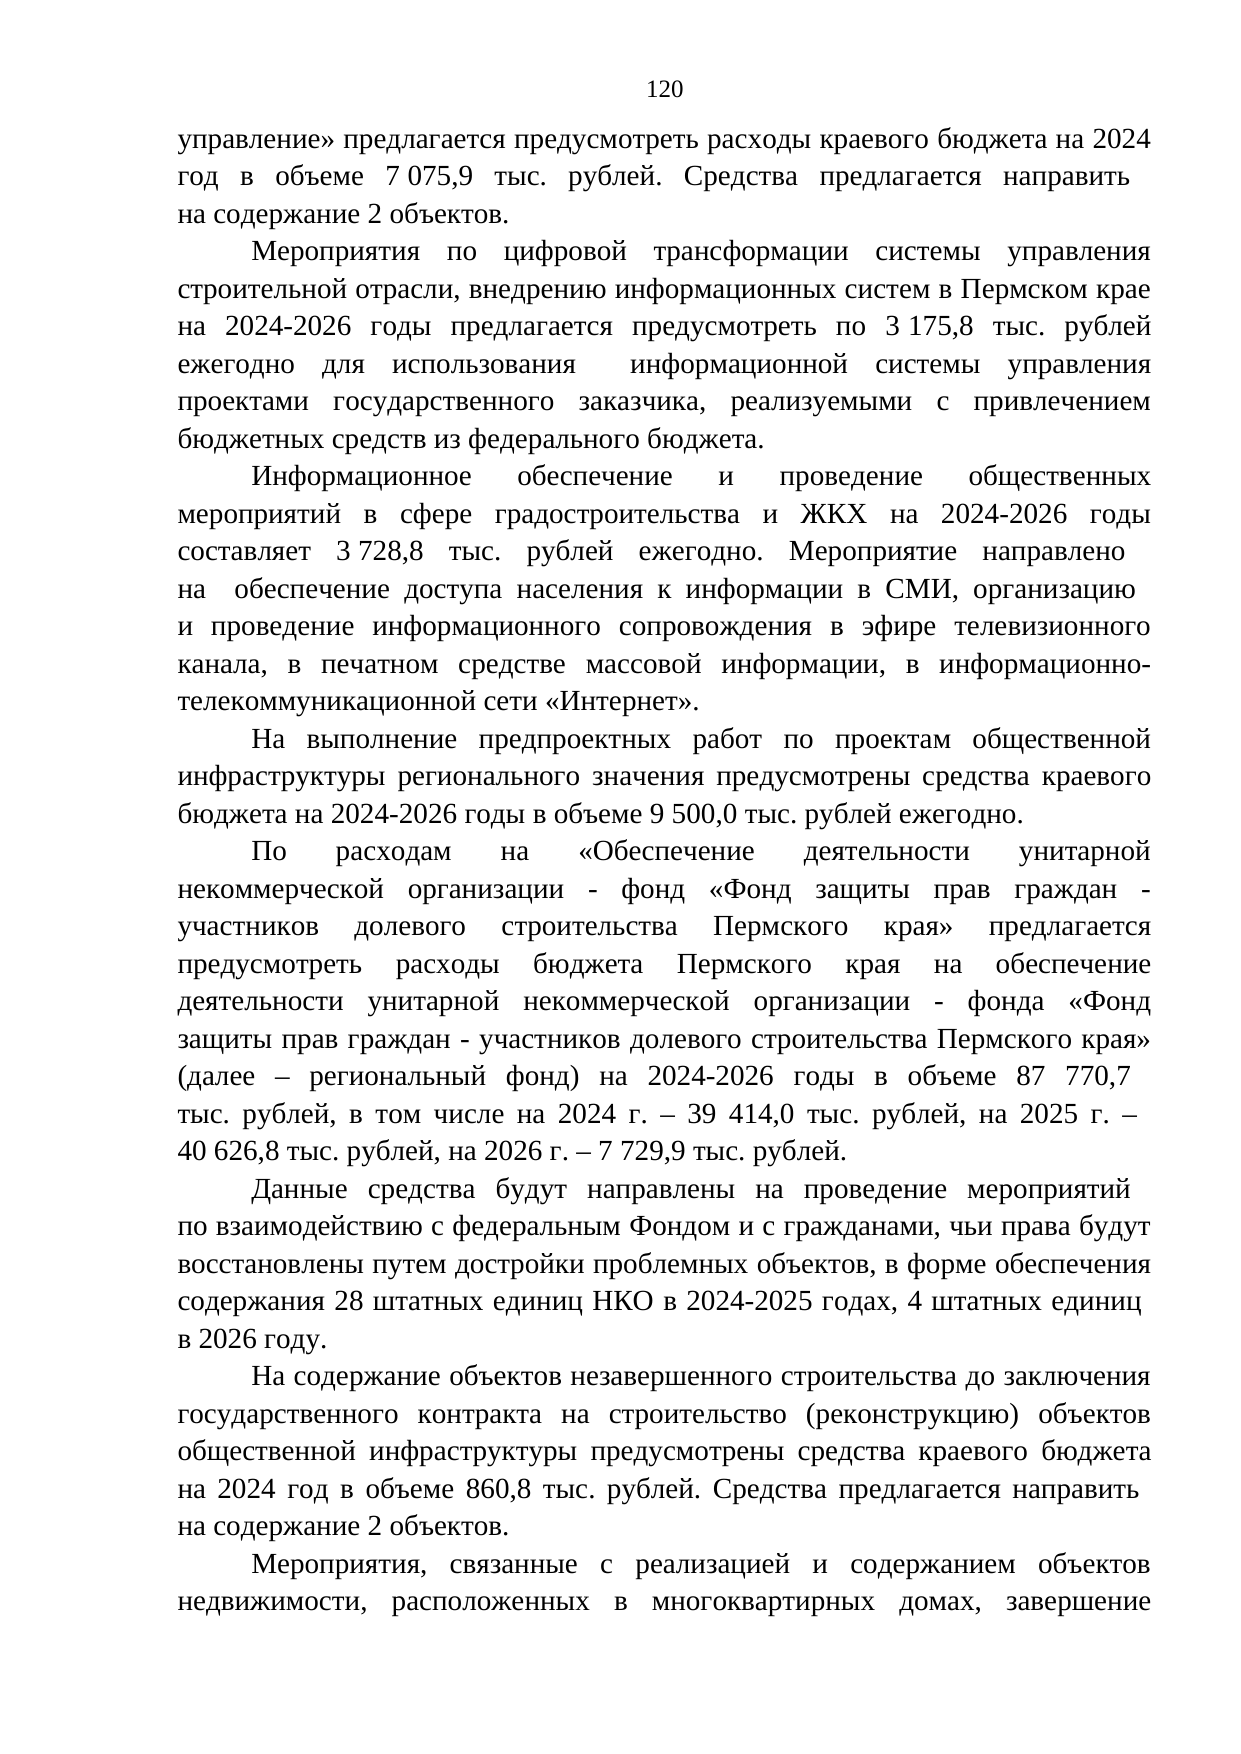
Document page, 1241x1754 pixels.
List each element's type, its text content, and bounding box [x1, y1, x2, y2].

text По расходам на «Обеспечение деятельности унитарной некоммерческой организации - фонд «Фонд защиты прав граждан - участников долевого строительства Пермского края» предлагается предусмотреть расходы бюджета Пермского края на обеспечение деятельности унитарной некоммерческой организации - фонда «Фонд защиты прав граждан - участников долевого строительства Пермского края» (далее – региональный фонд) на 2024-2026 годы в объеме 87 770,7 тыс. рублей, в том числе на 2024 г. – 39 414,0 тыс. рублей, на 2025 г. – 40 626,8 тыс. рублей, на 2026 г. – 7 729,9 тыс. рублей. [177, 831, 1152, 1168]
text На выполнение предпроектных работ по проектам общественной инфраструктуры регионального значения предусмотрены средства краевого бюджета на 2024-2026 годы в объеме 9 500,0 тыс. рублей ежегодно. [177, 718, 1152, 831]
text Информационное обеспечение и проведение общественных мероприятий в сфере градостроительства и ЖКХ на 2024-2026 годы составляет 3 728,8 тыс. рублей ежегодно. Мероприятие направлено на обеспечение доступа населения к информации в СМИ, организацию и проведение информационного сопровождения в эфире телевизионного канала, в печатном средстве массовой информации, в информационно-телекоммуникационной сети «Интернет». [177, 456, 1152, 718]
text Мероприятия по цифровой трансформации системы управления строительной отрасли, внедрению информационных систем в Пермском крае на 2024-2026 годы предлагается предусмотреть по 3 175,8 тыс. рублей ежегодно для использования информационной системы управления проектами государственного заказчика, реализуемыми с привлечением бюджетных средств из федерального бюджета. [177, 231, 1152, 456]
text Данные средства будут направлены на проведение мероприятий по взаимодействию с федеральным Фондом и с гражданами, чьи права будут восстановлены путем достройки проблемных объектов, в форме обеспечения содержания 28 штатных единиц НКО в 2024-2025 годах, 4 штатных единиц в 2026 году. [177, 1168, 1152, 1356]
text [177, 1543, 1152, 1618]
text На содержание объектов незавершенного строительства до заключения государственного контракта на строительство (реконструкцию) объектов общественной инфраструктуры предусмотрены средства краевого бюджета на 2024 год в объеме 860,8 тыс. рублей. Средства предлагается направить на содержание 2 объектов. [177, 1356, 1152, 1543]
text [177, 118, 1152, 231]
